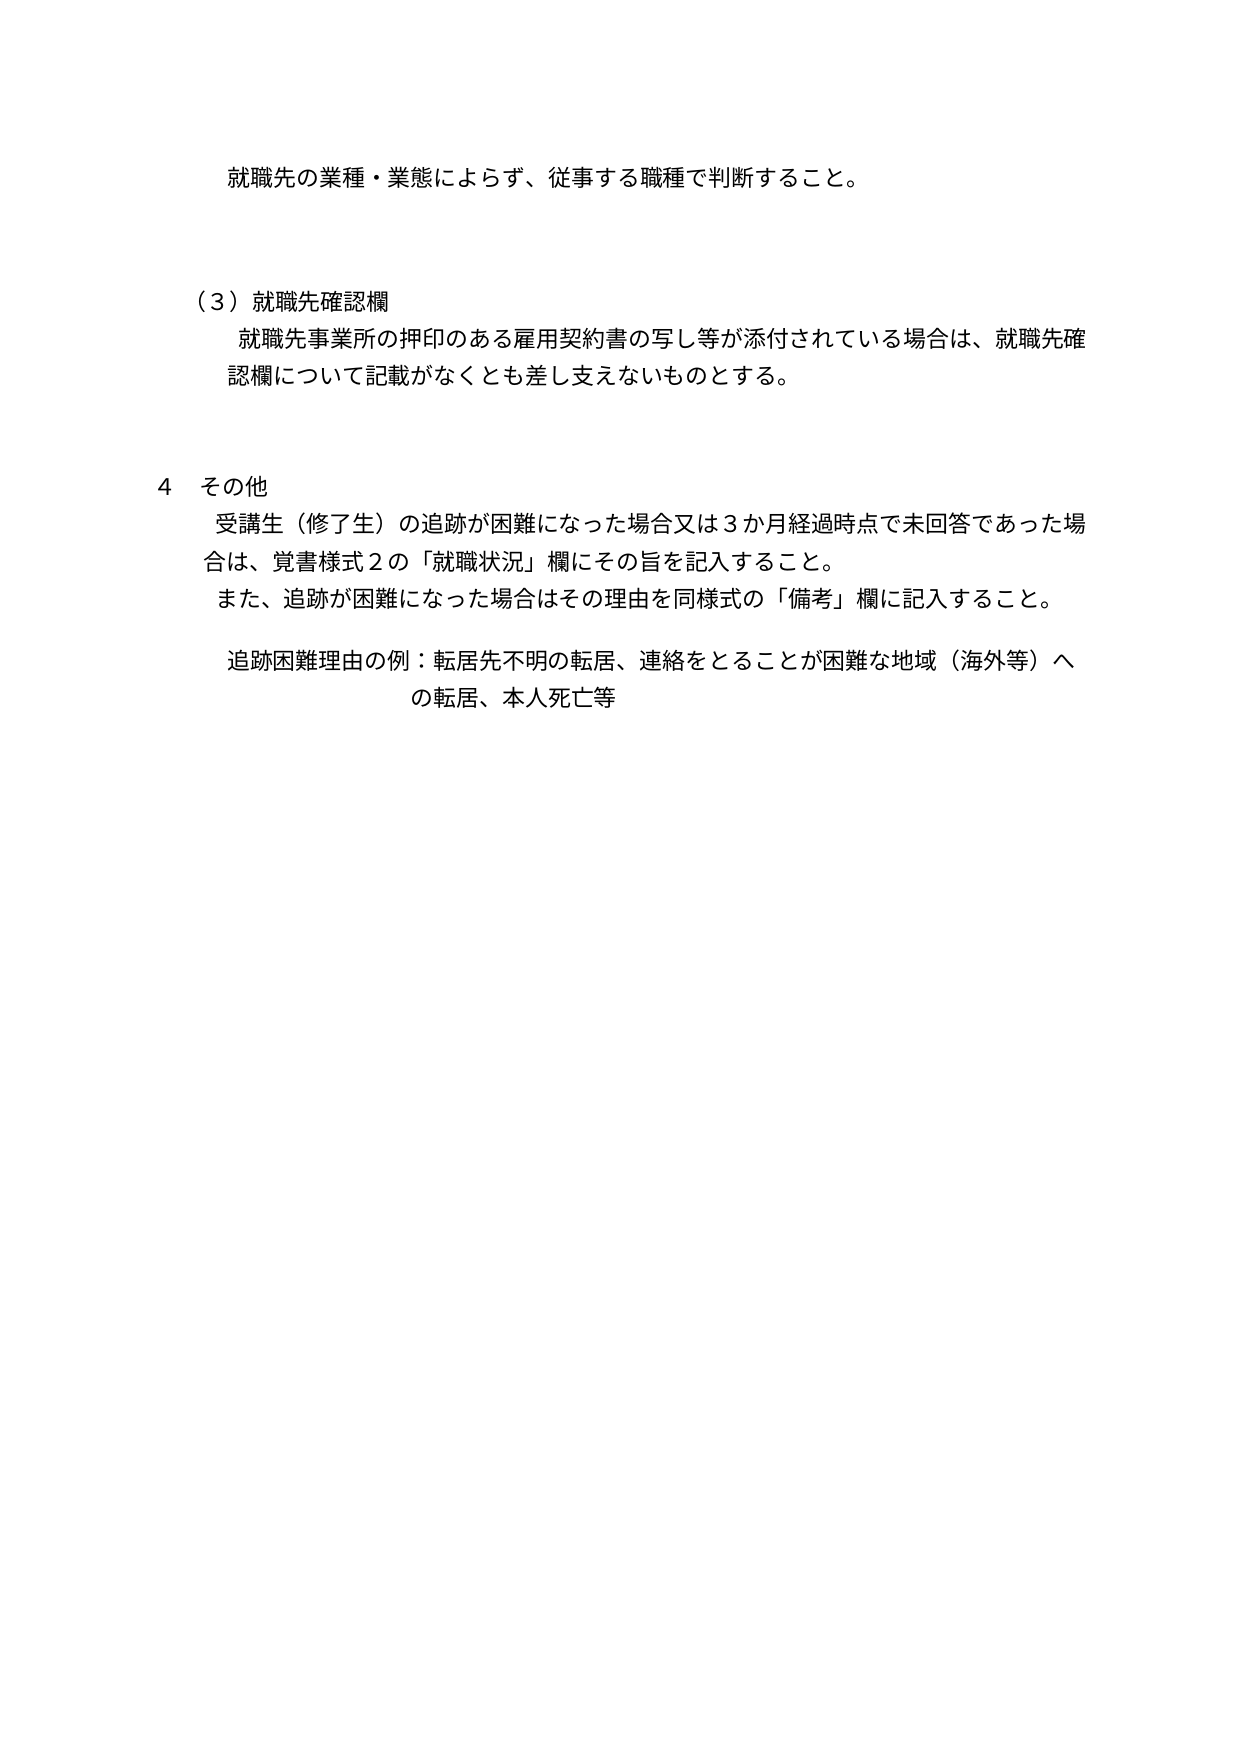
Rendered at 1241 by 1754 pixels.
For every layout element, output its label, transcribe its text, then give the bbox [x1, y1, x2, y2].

text 追跡困難理由の例：転居先不明の転居、連絡をとることが困難な地域（海外等）への転居、本人死亡等 [227, 641, 1093, 715]
text 就職先事業所の押印のある雇用契約書の写し等が添付されている場合は、就職先確認欄について記載がなくとも差し支えないものとする。 [227, 319, 1093, 393]
text また、追跡が困難になった場合はその理由を同様式の「備考」欄に記入すること。 [203, 579, 1093, 616]
text 就職先の業種・業態によらず、従事する職種で判断すること。 [227, 158, 1093, 195]
text ４ その他 [153, 467, 1093, 504]
text 受講生（修了生）の追跡が困難になった場合又は３か月経過時点で未回答であった場合は、覚書様式２の「就職状況」欄にその旨を記入すること。 [203, 504, 1093, 579]
text （３）就職先確認欄 [183, 282, 1093, 319]
